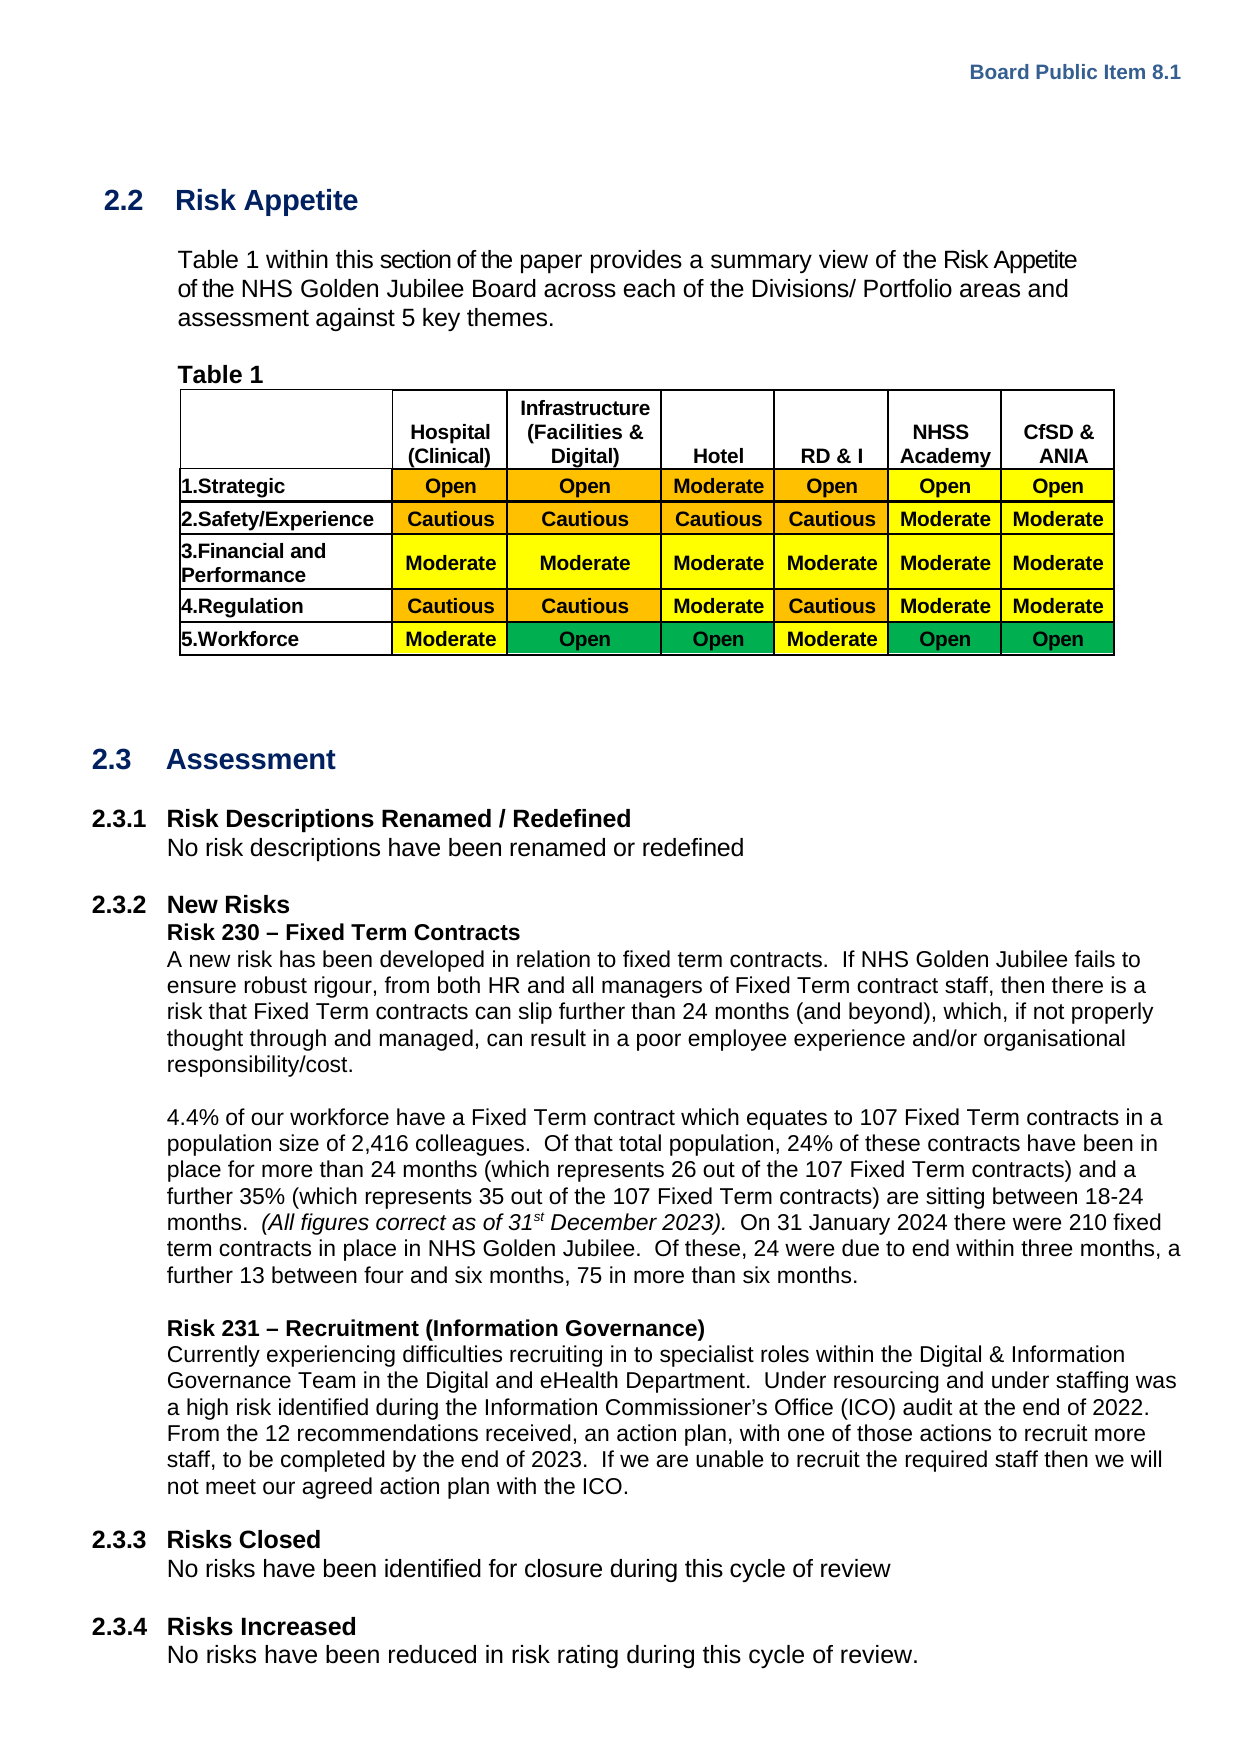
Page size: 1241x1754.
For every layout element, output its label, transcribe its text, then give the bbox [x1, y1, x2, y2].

table_cell Moderate [889, 503, 1000, 533]
table_cell Moderate [1002, 503, 1113, 533]
table_header RD & I [775, 391, 887, 468]
table_cell Open [889, 470, 1000, 500]
subtitle 2.3.1 Risk Descriptions Renamed / Redefined [92, 804, 1181, 833]
subtitle Risk Appetite [103, 183, 1181, 216]
table_cell Open [889, 623, 1000, 653]
text 2.3.4 Risks Increased [92, 1612, 1181, 1640]
table_cell Moderate [508, 535, 660, 588]
table_cell 3.Financial and Performance [181, 535, 391, 588]
table_cell 5.Workforce [181, 623, 391, 653]
table_header CfSD & ANIA [1002, 391, 1113, 468]
table_header Hospital (Clinical) [393, 391, 506, 468]
table_cell Moderate [662, 470, 773, 500]
text 2.3.2 New Risks [92, 890, 1181, 919]
table_header Hotel [662, 391, 773, 468]
table_cell 1.Strategic [181, 469, 391, 500]
table_cell Open [775, 470, 887, 500]
text Currently experiencing difficulties recruiting in to specialist roles within the Digital & Information Governance Team in the Digital and eHealth Department. Under resourcing and under staffing was a high risk identified during the Information Commissioner’s Office (ICO) audit at the end of 2022. From the 12 recommendations received, an action plan, with one of those actions to recruit more staff, to be completed by the end of 2023. If we are unable to recruit the required staff then we will not meet our agreed action plan with the ICO. [167, 1341, 1181, 1499]
text 4.4% of our workforce have a Fixed Term contract which equates to 107 Fixed Term contracts in a population size of 2,416 colleagues. Of that total population, 24% of these contracts have been in place for more than 24 months (which represents 26 out of the 107 Fixed Term contracts) and a further 35% (which represents 35 out of the 107 Fixed Term contracts) are sitting between 18-24 months. (All figures correct as of 31st December 2023). On 31 January 2024 there were 210 fixed term contracts in place in NHS Golden Jubilee. Of these, 24 were due to end within three months, a further 13 between four and six months, 75 in more than six months. [167, 1104, 1181, 1288]
table_cell Moderate [662, 535, 773, 588]
text No risks have been identified for closure during this cycle of review [167, 1554, 1181, 1583]
table_cell Moderate [1002, 535, 1113, 588]
table_cell Moderate [393, 535, 506, 588]
text No risk descriptions have been renamed or redefined [92, 833, 1181, 862]
table_cell Cautious [775, 503, 887, 533]
table_header [181, 390, 392, 468]
table_cell Open [662, 623, 773, 653]
table_cell Cautious [393, 503, 506, 533]
table_cell Moderate [662, 590, 773, 621]
table_cell Moderate [775, 623, 887, 653]
table_cell Cautious [775, 590, 887, 621]
table_cell Cautious [508, 590, 660, 621]
table_header Infrastructure (Facilities & Digital) [508, 391, 660, 468]
text No risks have been reduced in risk rating during this cycle of review. [92, 1640, 1181, 1669]
table_cell Cautious [508, 503, 660, 533]
table_cell Moderate [393, 623, 506, 653]
text Table 1 [177, 360, 1084, 389]
table_cell Moderate [1002, 590, 1113, 621]
text A new risk has been developed in relation to fixed term contracts. If NHS Golden Jubilee fails to ensure robust rigour, from both HR and all managers of Fixed Term contract staff, then there is a risk that Fixed Term contracts can slip further than 24 months (and beyond), which, if not properly thought through and managed, can result in a poor employee experience and/or organisational responsibility/cost. [167, 946, 1181, 1077]
subtitle 2.3.3 Risks Closed [92, 1525, 1181, 1554]
table_cell Open [508, 623, 660, 653]
table_cell Moderate [775, 535, 887, 588]
table_header NHSS Academy [889, 391, 1000, 468]
table_cell Cautious [662, 503, 773, 533]
table_cell Open [508, 470, 660, 500]
text Risk 230 – Fixed Term Contracts [167, 919, 1181, 946]
table_cell 4.Regulation [181, 590, 391, 621]
text Table 1 within this section of the paper provides a summary view of the Risk Appetite of the NHS Golden Jubilee Board across each of the Divisions/ Portfolio areas and assessment against 5 key themes. [177, 245, 1084, 331]
table_cell Moderate [889, 590, 1000, 621]
text Risk 231 – Recruitment (Information Governance) [167, 1314, 1181, 1341]
table_cell Open [1002, 470, 1113, 500]
table_cell Open [393, 470, 506, 500]
subtitle Assessment [92, 742, 1181, 775]
table_cell Cautious [393, 590, 506, 621]
table_cell 2.Safety/Experience [181, 503, 391, 533]
table_cell Open [1002, 623, 1113, 653]
table_cell Moderate [889, 535, 1000, 588]
